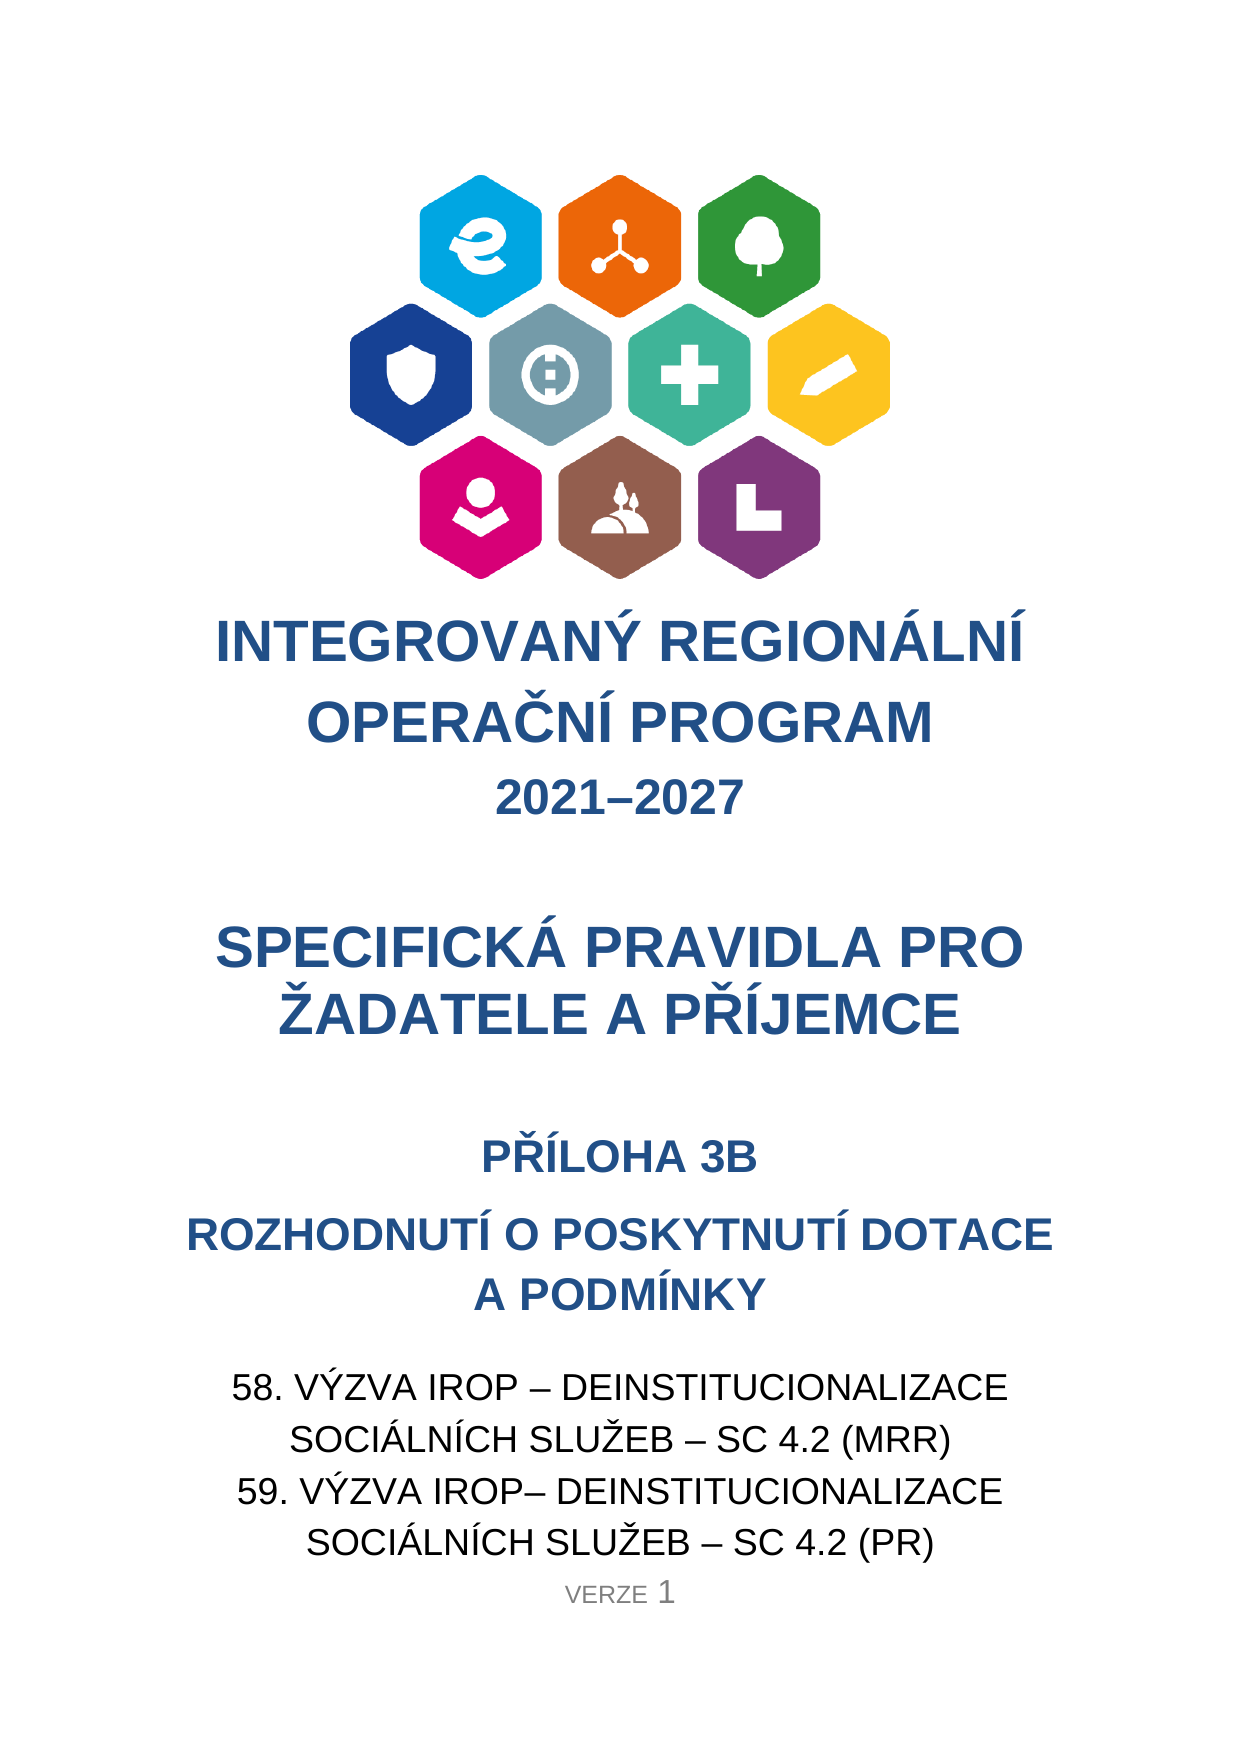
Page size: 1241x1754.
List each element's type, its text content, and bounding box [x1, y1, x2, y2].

text VERZE 1 [148, 1572, 1092, 1611]
picture [323, 158, 916, 607]
text 59. výzva IROP– deinstitucionalizace sociálních služeb – SC 4.2 (PR) [148, 1469, 1092, 1564]
text SPECIFICKÁ PRAVIDLA PRO ŽADATELE A PŘÍJEMCE [148, 913, 1092, 1047]
text PŘÍLOHA 3B [148, 1129, 1092, 1182]
text 2021–2027 [148, 768, 1092, 825]
text 58. výzva irop – deinstitucionalizace sociálních služeb – SC 4.2 (mrr) [148, 1366, 1092, 1460]
text Rozhodnutí o poskytnutí dotace A Podmínky [148, 1207, 1092, 1320]
